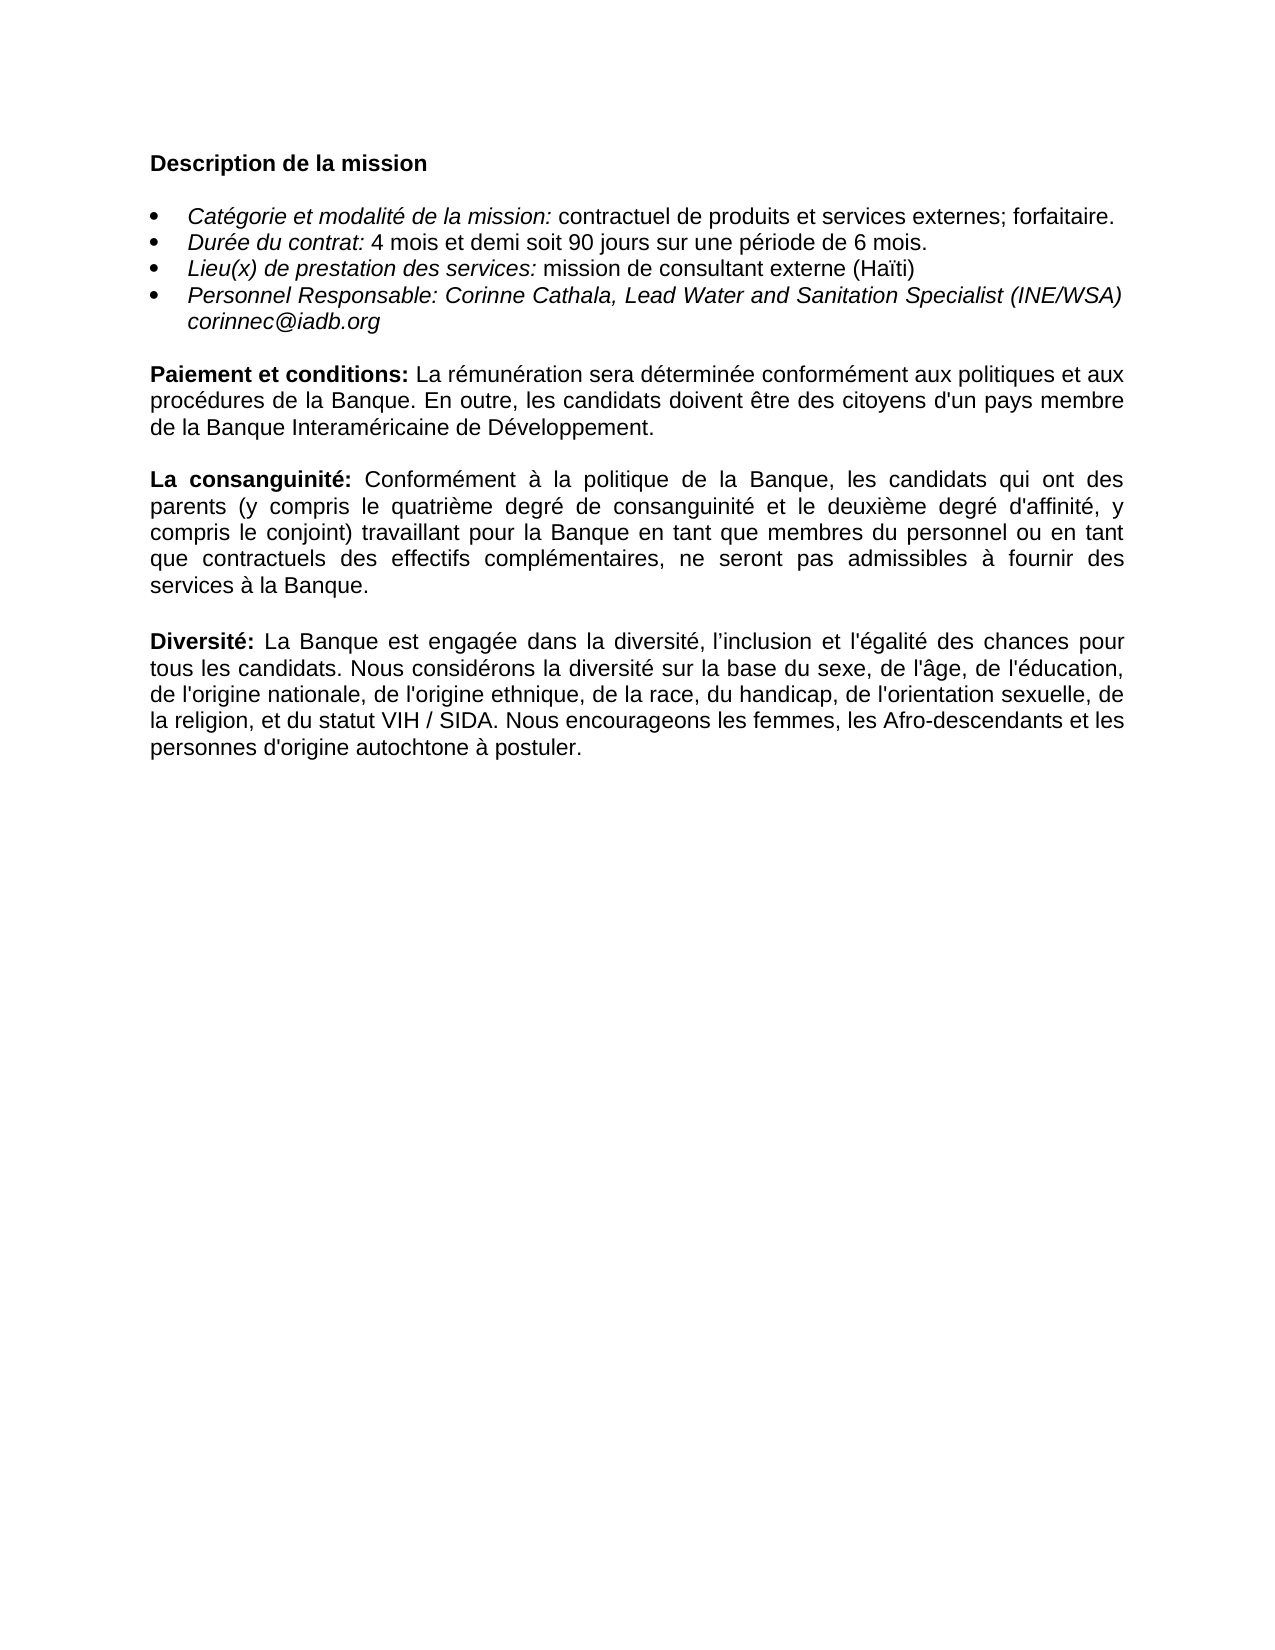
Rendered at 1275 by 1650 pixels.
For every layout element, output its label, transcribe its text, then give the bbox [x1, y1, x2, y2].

list Durée du contrat: 4 mois et demi soit 90 jours sur une période de 6 mois. [150, 229, 1125, 255]
text Diversité: La Banque est engagée dans la diversité, l’inclusion et l'égalité des chances pour tous les candidats. Nous considérons la diversité sur la base du sexe, de l'âge, de l'éducation, de l'origine nationale, de l'origine ethnique, de la race, du handicap, de l'orientation sexuelle, de la religion, et du statut VIH / SIDA. Nous encourageons les femmes, les Afro-descendants et les personnes d'origine autochtone à postuler. [150, 628, 1125, 760]
list Catégorie et modalité de la mission: contractuel de produits et services externes; forfaitaire. [150, 203, 1125, 229]
text Paiement et conditions: La rémunération sera déterminée conformément aux politiques et aux procédures de la Banque. En outre, les candidats doivent être des citoyens d'un pays membre de la Banque Interaméricaine de Développement. [150, 361, 1125, 440]
list Lieu(x) de prestation des services: mission de consultant externe (Haïti) [150, 255, 1125, 282]
list Personnel Responsable: Corinne Cathala, Lead Water and Sanitation Specialist (INE/WSA) corinnec@iadb.org [150, 282, 1125, 334]
text La consanguinité: Conformément à la politique de la Banque, les candidats qui ont des parents (y compris le quatrième degré de consanguinité et le deuxième degré d'affinité, y compris le conjoint) travaillant pour la Banque en tant que membres du personnel ou en tant que contractuels des effectifs complémentaires, ne seront pas admissibles à fournir des services à la Banque. [150, 466, 1125, 598]
text Description de la mission [150, 150, 1125, 176]
